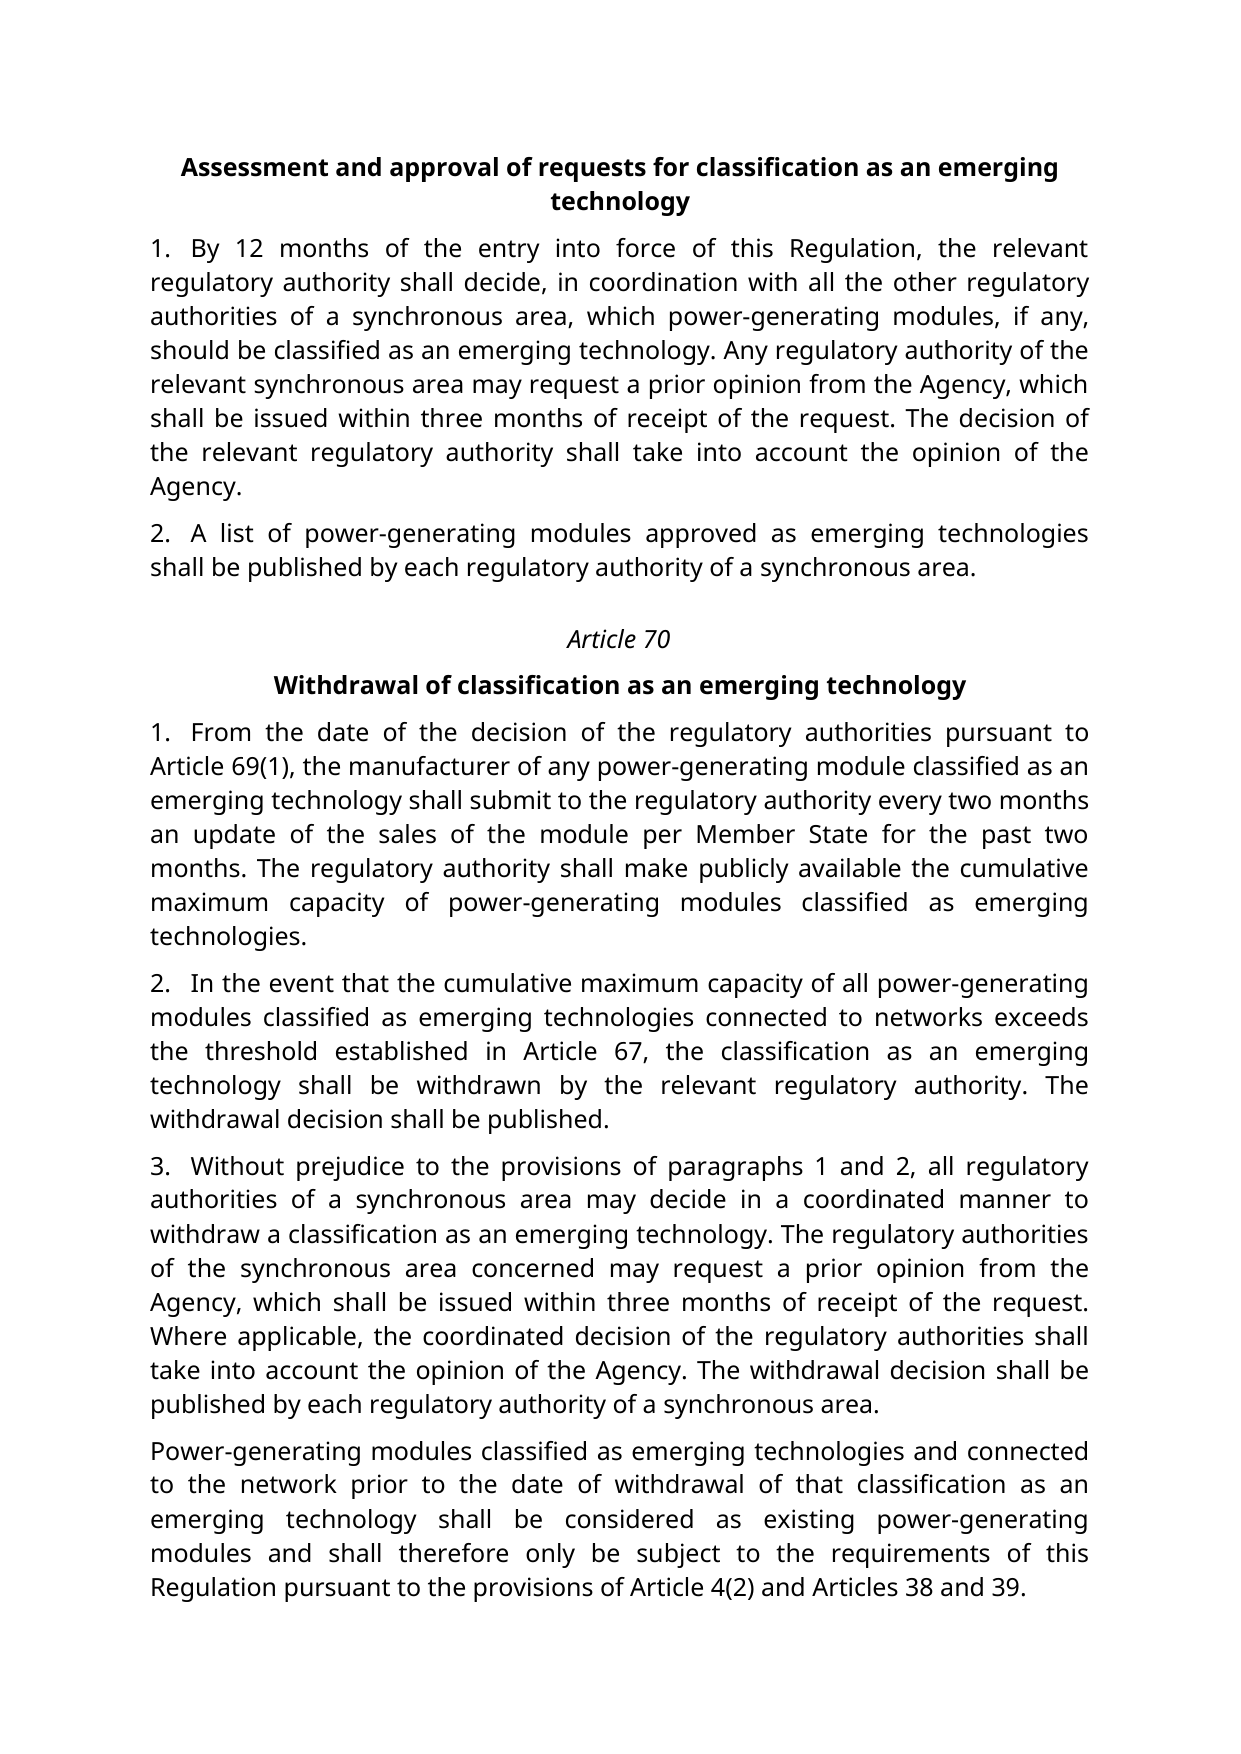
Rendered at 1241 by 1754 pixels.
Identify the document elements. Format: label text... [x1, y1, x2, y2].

text 3. Without prejudice to the provisions of paragraphs 1 and 2, all regulatory authorities of a synchronous area may decide in a coordinated manner to withdraw a classification as an emerging technology. The regulatory authorities of the synchronous area concerned may request a prior opinion from the Agency, which shall be issued within three months of receipt of the request. Where applicable, the coordinated decision of the regulatory authorities shall take into account the opinion of the Agency. The withdrawal decision shall be published by each regulatory authority of a synchronous area. [150, 1148, 1090, 1421]
text Assessment and approval of requests for classification as an emerging technology [150, 150, 1090, 218]
text 1. By 12 months of the entry into force of this Regulation, the relevant regulatory authority shall decide, in coordination with all the other regulatory authorities of a synchronous area, which power-generating modules, if any, should be classified as an emerging technology. Any regulatory authority of the relevant synchronous area may request a prior opinion from the Agency, which shall be issued within three months of receipt of the request. The decision of the relevant regulatory authority shall take into account the opinion of the Agency. [150, 231, 1090, 503]
text 1. From the date of the decision of the regulatory authorities pursuant to Article 69(1), the manufacturer of any power-generating module classified as an emerging technology shall submit to the regulatory authority every two months an update of the sales of the module per Member State for the past two months. The regulatory authority shall make publicly available the cumulative maximum capacity of power-generating modules classified as emerging technologies. [150, 714, 1090, 953]
text Power-generating modules classified as emerging technologies and connected to the network prior to the date of withdrawal of that classification as an emerging technology shall be considered as existing power-generating modules and shall therefore only be subject to the requirements of this Regulation pursuant to the provisions of Article 4(2) and Articles 38 and 39. [150, 1433, 1090, 1603]
text Withdrawal of classification as an emerging technology [150, 668, 1090, 702]
text 2. A list of power-generating modules approved as emerging technologies shall be published by each regulatory authority of a synchronous area. [150, 516, 1090, 584]
text 2. In the event that the cumulative maximum capacity of all power-generating modules classified as emerging technologies connected to networks exceeds the threshold established in Article 67, the classification as an emerging technology shall be withdrawn by the relevant regulatory authority. The withdrawal decision shall be published. [150, 965, 1090, 1136]
text Article 70 [150, 621, 1090, 655]
